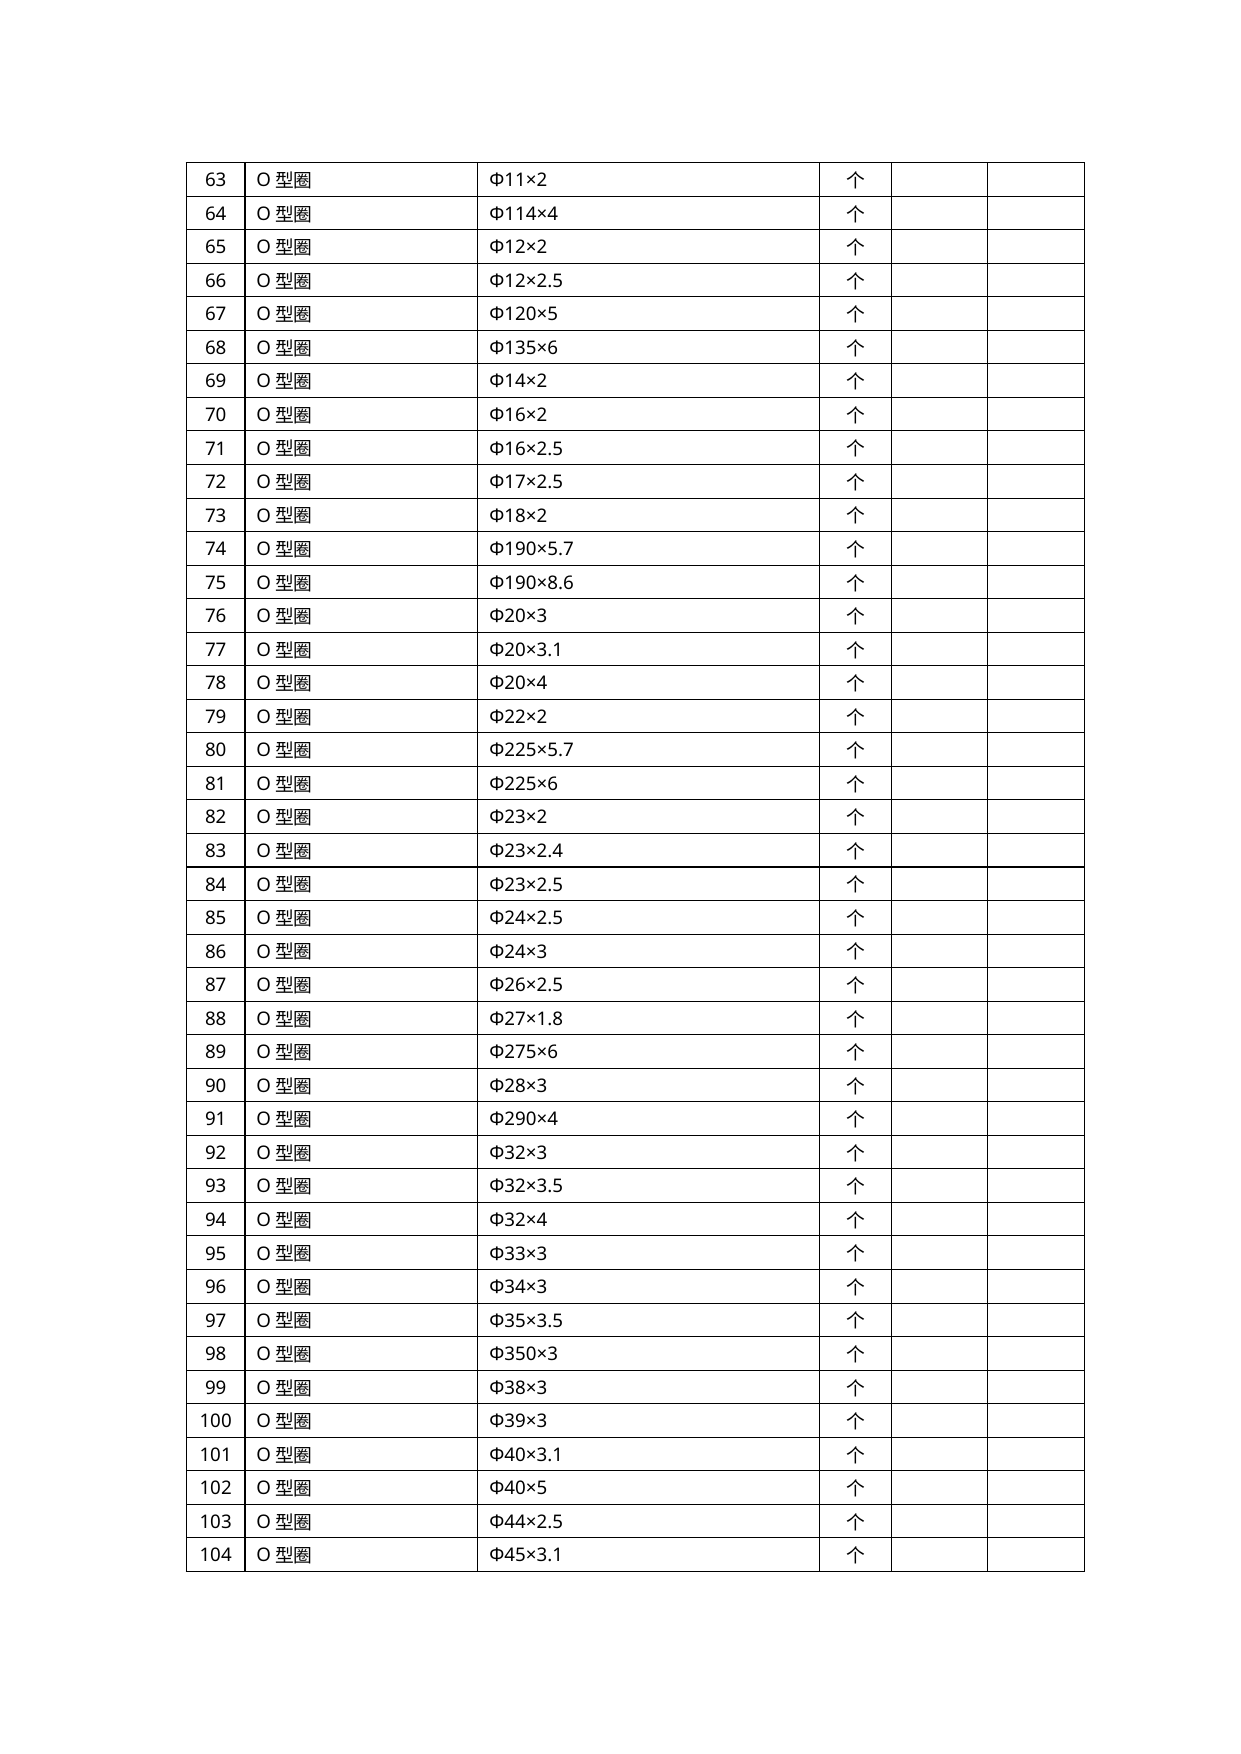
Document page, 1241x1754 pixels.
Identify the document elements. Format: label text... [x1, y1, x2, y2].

table_cell 94 [187, 1203, 244, 1235]
table_cell Φ17×2.5 [478, 465, 819, 497]
table_cell O型圈 [246, 1270, 477, 1302]
table_cell [892, 666, 987, 699]
table_cell 个 [820, 1304, 891, 1336]
table_cell [892, 599, 987, 632]
table_cell 个 [820, 1102, 891, 1135]
table_cell O型圈 [246, 1304, 477, 1336]
table_cell Φ225×6 [478, 767, 819, 799]
table_cell [988, 197, 1084, 229]
table_cell Φ40×3.1 [478, 1438, 819, 1470]
table_cell [892, 297, 987, 330]
table_cell [988, 1371, 1084, 1403]
table_cell O型圈 [246, 230, 477, 263]
table_cell O型圈 [246, 566, 477, 598]
table_cell Φ350×3 [478, 1337, 819, 1369]
table_cell [988, 1203, 1084, 1235]
table_cell O型圈 [246, 532, 477, 564]
table_cell O型圈 [246, 633, 477, 665]
table_cell [892, 163, 987, 196]
table_cell [988, 499, 1084, 531]
table_cell O型圈 [246, 1203, 477, 1235]
table_cell O型圈 [246, 1371, 477, 1403]
table_cell Φ12×2 [478, 230, 819, 263]
table_cell [892, 465, 987, 497]
table_cell 个 [820, 901, 891, 933]
table_cell O型圈 [246, 700, 477, 732]
table_cell 个 [820, 700, 891, 732]
table_cell Φ32×3 [478, 1136, 819, 1168]
table_cell O型圈 [246, 264, 477, 296]
table_cell Φ16×2 [478, 398, 819, 430]
table_cell 个 [820, 1203, 891, 1235]
table_cell O型圈 [246, 599, 477, 632]
table_cell [988, 1270, 1084, 1302]
table_cell Φ44×2.5 [478, 1505, 819, 1537]
table_cell Φ24×3 [478, 935, 819, 967]
table_cell 个 [820, 1169, 891, 1202]
table_cell 70 [187, 398, 244, 430]
table_cell [892, 1069, 987, 1101]
table_cell 104 [187, 1538, 244, 1571]
table_cell O型圈 [246, 431, 477, 464]
table_cell [988, 331, 1084, 363]
table_cell 63 [187, 163, 244, 196]
table_cell 75 [187, 566, 244, 598]
table_cell 88 [187, 1002, 244, 1034]
table_cell [892, 398, 987, 430]
table_cell [892, 834, 987, 866]
table_cell 个 [820, 364, 891, 397]
table_cell O型圈 [246, 834, 477, 866]
table_cell Φ22×2 [478, 700, 819, 732]
table_cell 个 [820, 1270, 891, 1302]
table_cell 66 [187, 264, 244, 296]
table_cell O型圈 [246, 1102, 477, 1135]
table_cell Φ32×4 [478, 1203, 819, 1235]
table_cell O型圈 [246, 901, 477, 933]
table_cell [988, 1538, 1084, 1571]
table_cell Φ35×3.5 [478, 1304, 819, 1336]
table_cell 92 [187, 1136, 244, 1168]
table_cell [892, 499, 987, 531]
table_cell 85 [187, 901, 244, 933]
table_cell 78 [187, 666, 244, 699]
table_cell Φ45×3.1 [478, 1538, 819, 1571]
table_cell [988, 230, 1084, 263]
table_cell Φ20×4 [478, 666, 819, 699]
table_cell O型圈 [246, 1337, 477, 1369]
table_cell 个 [820, 197, 891, 229]
table_cell Φ114×4 [478, 197, 819, 229]
table_cell O型圈 [246, 1069, 477, 1101]
table_cell 个 [820, 163, 891, 196]
table_cell 个 [820, 532, 891, 564]
table_cell Φ225×5.7 [478, 733, 819, 766]
table_cell [892, 1404, 987, 1437]
table_cell 73 [187, 499, 244, 531]
table_cell O型圈 [246, 1505, 477, 1537]
table_cell [892, 1471, 987, 1504]
table_cell 个 [820, 834, 891, 866]
table_cell 个 [820, 566, 891, 598]
table_cell 个 [820, 633, 891, 665]
table_cell [988, 1002, 1084, 1034]
table_cell [892, 1236, 987, 1269]
table_cell O型圈 [246, 331, 477, 363]
table_cell Φ23×2.4 [478, 834, 819, 866]
table_cell 71 [187, 431, 244, 464]
table_cell 77 [187, 633, 244, 665]
table_cell Φ40×5 [478, 1471, 819, 1504]
table_cell O型圈 [246, 1438, 477, 1470]
table_cell 个 [820, 733, 891, 766]
table_cell 99 [187, 1371, 244, 1403]
table_cell O型圈 [246, 297, 477, 330]
table_cell [988, 800, 1084, 833]
table_cell [988, 364, 1084, 397]
table_cell 个 [820, 230, 891, 263]
table_cell O型圈 [246, 1169, 477, 1202]
table_cell [892, 1438, 987, 1470]
table_cell 个 [820, 1236, 891, 1269]
table_cell [892, 1169, 987, 1202]
table_cell O型圈 [246, 800, 477, 833]
table_cell [892, 767, 987, 799]
table_cell [892, 431, 987, 464]
table_cell Φ290×4 [478, 1102, 819, 1135]
table_cell 83 [187, 834, 244, 866]
table_cell O型圈 [246, 666, 477, 699]
table_cell 个 [820, 1538, 891, 1571]
table_cell [892, 1505, 987, 1537]
table_cell [892, 264, 987, 296]
table_cell [988, 868, 1084, 900]
table_cell Φ38×3 [478, 1371, 819, 1403]
table_cell 个 [820, 1069, 891, 1101]
table_cell O型圈 [246, 364, 477, 397]
table_cell Φ14×2 [478, 364, 819, 397]
table_cell 95 [187, 1236, 244, 1269]
table_cell 个 [820, 1035, 891, 1068]
table_cell [988, 968, 1084, 1001]
table_cell [988, 1035, 1084, 1068]
table_cell [988, 935, 1084, 967]
table_cell [988, 599, 1084, 632]
table_cell 86 [187, 935, 244, 967]
table_cell Φ12×2.5 [478, 264, 819, 296]
table_cell O型圈 [246, 1538, 477, 1571]
table_cell 101 [187, 1438, 244, 1470]
table_cell [892, 733, 987, 766]
table_cell 90 [187, 1069, 244, 1101]
table_cell 96 [187, 1270, 244, 1302]
table_cell [988, 633, 1084, 665]
table_cell Φ120×5 [478, 297, 819, 330]
table_cell 64 [187, 197, 244, 229]
table_cell 个 [820, 868, 891, 900]
table_cell [892, 901, 987, 933]
table_cell [988, 431, 1084, 464]
table_cell 98 [187, 1337, 244, 1369]
table_cell Φ275×6 [478, 1035, 819, 1068]
table_cell 69 [187, 364, 244, 397]
table_cell O型圈 [246, 767, 477, 799]
table_cell 89 [187, 1035, 244, 1068]
table_cell Φ28×3 [478, 1069, 819, 1101]
table_cell [892, 968, 987, 1001]
table_cell 个 [820, 1337, 891, 1369]
table_cell Φ11×2 [478, 163, 819, 196]
table_cell 个 [820, 599, 891, 632]
table_cell [988, 465, 1084, 497]
table_cell 91 [187, 1102, 244, 1135]
table_cell 个 [820, 1471, 891, 1504]
table_cell [892, 197, 987, 229]
table_cell [988, 767, 1084, 799]
table_cell [988, 1471, 1084, 1504]
table_cell 93 [187, 1169, 244, 1202]
table_cell 个 [820, 499, 891, 531]
table_cell [988, 398, 1084, 430]
table_cell 84 [187, 868, 244, 900]
table_cell [892, 1371, 987, 1403]
table_cell Φ135×6 [478, 331, 819, 363]
table_cell Φ23×2 [478, 800, 819, 833]
table_cell 个 [820, 968, 891, 1001]
table_cell 68 [187, 331, 244, 363]
table_cell 个 [820, 398, 891, 430]
table_cell Φ32×3.5 [478, 1169, 819, 1202]
table_cell 97 [187, 1304, 244, 1336]
table_cell [892, 331, 987, 363]
table_cell 103 [187, 1505, 244, 1537]
table_cell O型圈 [246, 1035, 477, 1068]
table_cell Φ33×3 [478, 1236, 819, 1269]
table_cell [892, 1035, 987, 1068]
table_cell Φ18×2 [478, 499, 819, 531]
table_cell O型圈 [246, 733, 477, 766]
table_cell 87 [187, 968, 244, 1001]
table_cell O型圈 [246, 465, 477, 497]
table_cell [988, 1236, 1084, 1269]
table_cell [988, 566, 1084, 598]
table_cell [892, 1136, 987, 1168]
table_cell 74 [187, 532, 244, 564]
table_cell 个 [820, 331, 891, 363]
table_cell Φ26×2.5 [478, 968, 819, 1001]
table_cell O型圈 [246, 868, 477, 900]
table_cell Φ27×1.8 [478, 1002, 819, 1034]
table_cell [892, 1102, 987, 1135]
table_cell [988, 1438, 1084, 1470]
table_cell 102 [187, 1471, 244, 1504]
table_cell [892, 935, 987, 967]
table_cell [988, 1169, 1084, 1202]
table_cell [988, 1337, 1084, 1369]
table_cell O型圈 [246, 163, 477, 196]
table_cell Φ24×2.5 [478, 901, 819, 933]
table_cell Φ190×8.6 [478, 566, 819, 598]
table_cell 个 [820, 1505, 891, 1537]
table_cell Φ190×5.7 [478, 532, 819, 564]
table_cell 个 [820, 465, 891, 497]
table_cell [892, 1270, 987, 1302]
table_cell [892, 532, 987, 564]
table_cell Φ23×2.5 [478, 868, 819, 900]
table_cell 个 [820, 264, 891, 296]
table_cell [892, 566, 987, 598]
table_cell 80 [187, 733, 244, 766]
table_cell [988, 901, 1084, 933]
table_cell O型圈 [246, 1136, 477, 1168]
table_cell Φ16×2.5 [478, 431, 819, 464]
table_cell [988, 264, 1084, 296]
table_cell 个 [820, 1371, 891, 1403]
table_cell 82 [187, 800, 244, 833]
table_cell 67 [187, 297, 244, 330]
table_cell [988, 834, 1084, 866]
table_cell [892, 230, 987, 263]
table_cell 个 [820, 431, 891, 464]
table_cell 个 [820, 1438, 891, 1470]
table_cell [892, 1337, 987, 1369]
table_cell O型圈 [246, 1236, 477, 1269]
table_cell O型圈 [246, 935, 477, 967]
table_cell [988, 532, 1084, 564]
table_cell [988, 163, 1084, 196]
table_cell [892, 868, 987, 900]
table_cell 81 [187, 767, 244, 799]
table_cell [988, 1136, 1084, 1168]
table_cell 个 [820, 1404, 891, 1437]
table_cell 个 [820, 767, 891, 799]
table_cell 65 [187, 230, 244, 263]
table_cell [892, 1002, 987, 1034]
table_cell [988, 1304, 1084, 1336]
table_cell [988, 1102, 1084, 1135]
table_cell [988, 1404, 1084, 1437]
table_cell [892, 1538, 987, 1571]
table_cell 个 [820, 800, 891, 833]
table_cell 个 [820, 297, 891, 330]
table_cell [988, 297, 1084, 330]
table_cell 76 [187, 599, 244, 632]
table_cell Φ20×3.1 [478, 633, 819, 665]
table_cell [988, 666, 1084, 699]
table_cell Φ20×3 [478, 599, 819, 632]
table_cell O型圈 [246, 1404, 477, 1437]
table_cell Φ39×3 [478, 1404, 819, 1437]
table_cell 个 [820, 935, 891, 967]
table_cell [988, 1505, 1084, 1537]
table_cell 100 [187, 1404, 244, 1437]
table_cell [988, 1069, 1084, 1101]
table_cell O型圈 [246, 197, 477, 229]
table_cell [988, 733, 1084, 766]
table_cell [892, 364, 987, 397]
table_cell Φ34×3 [478, 1270, 819, 1302]
table_cell [892, 633, 987, 665]
table_cell 个 [820, 1136, 891, 1168]
table_cell [892, 800, 987, 833]
table_cell 个 [820, 666, 891, 699]
table_cell [892, 700, 987, 732]
table_cell [892, 1203, 987, 1235]
table_cell O型圈 [246, 1471, 477, 1504]
table_cell O型圈 [246, 398, 477, 430]
table_cell 72 [187, 465, 244, 497]
table_cell 个 [820, 1002, 891, 1034]
table_cell O型圈 [246, 499, 477, 531]
table_cell O型圈 [246, 1002, 477, 1034]
table_cell O型圈 [246, 968, 477, 1001]
table_cell [892, 1304, 987, 1336]
table_cell 79 [187, 700, 244, 732]
table_cell [988, 700, 1084, 732]
